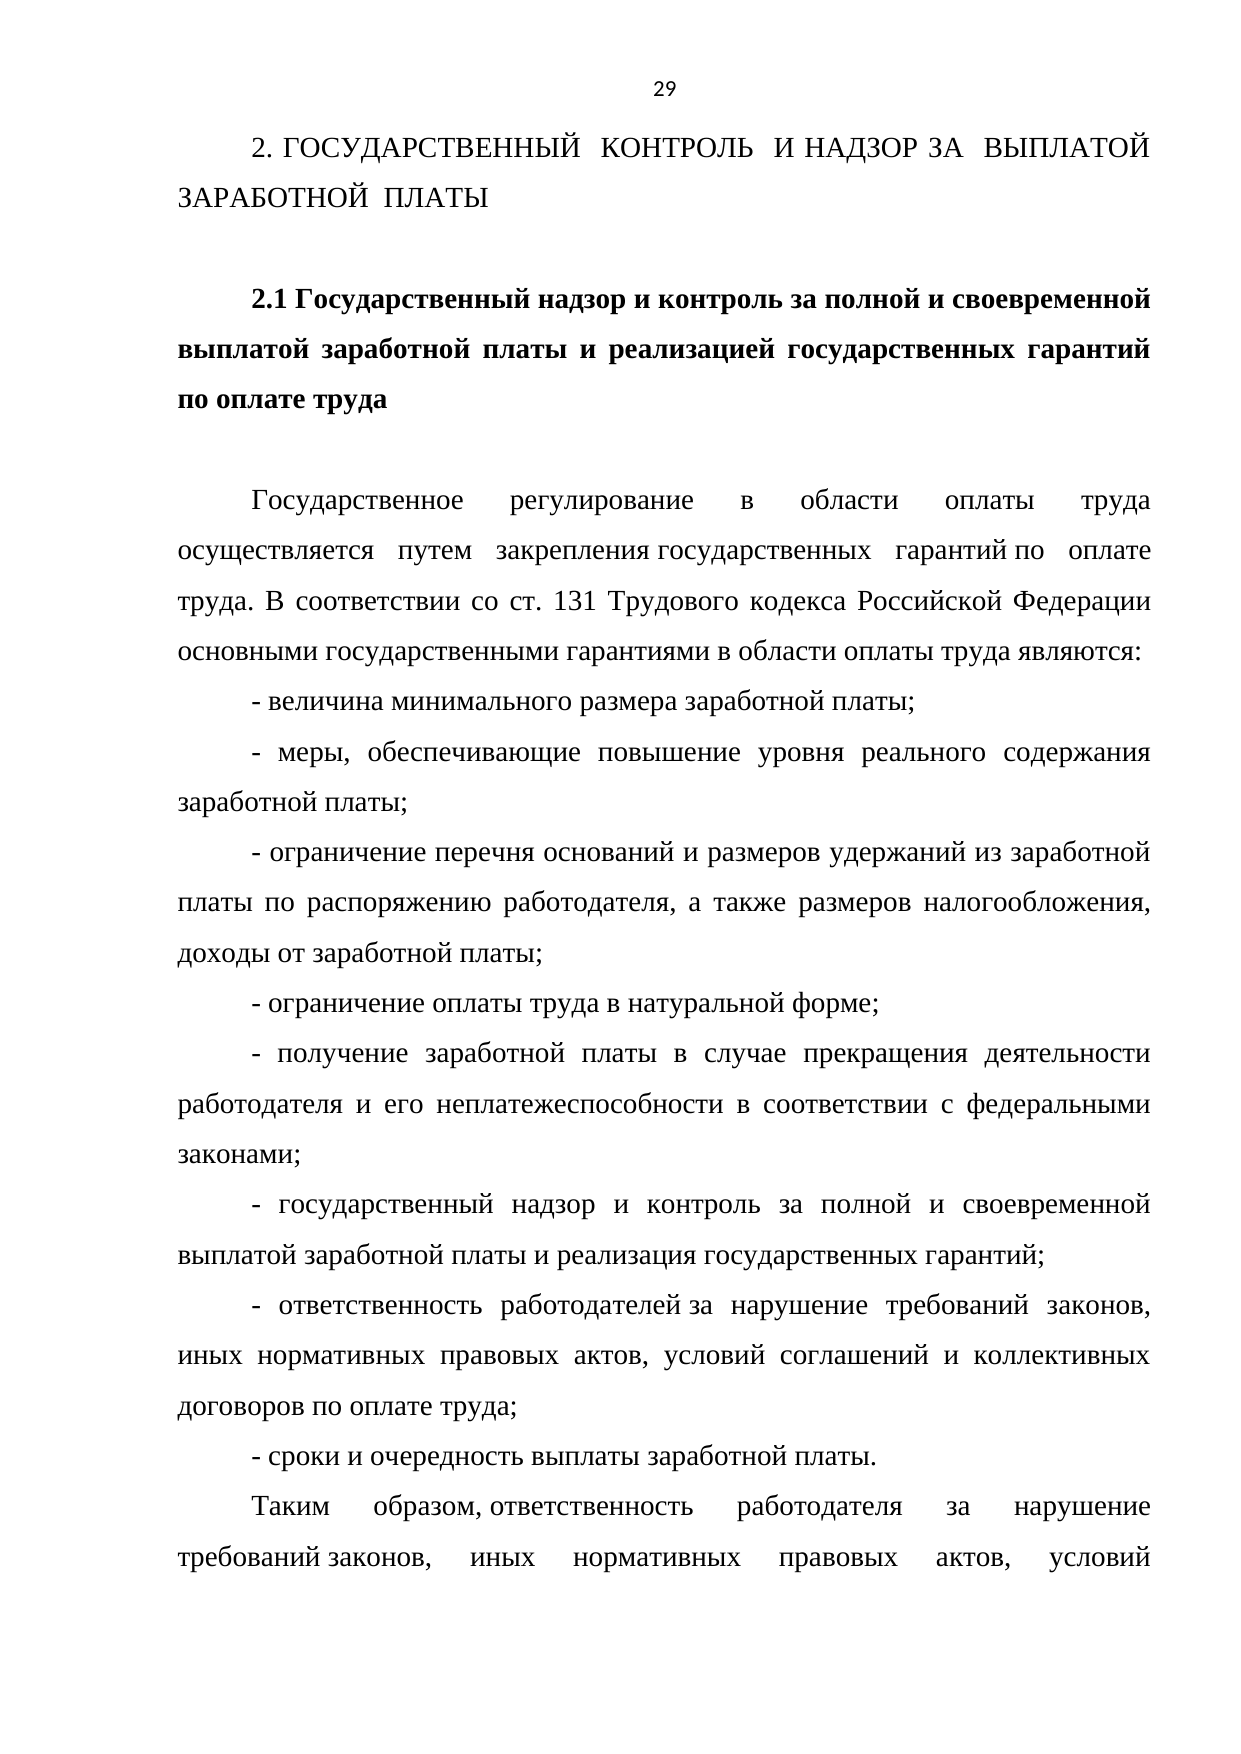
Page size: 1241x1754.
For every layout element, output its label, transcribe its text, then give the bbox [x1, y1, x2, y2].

text 2.1 Государственный надзор и контроль за полной и своевременной выплатой заработной платы и реализацией государственных гарантий по оплате труда [177, 281, 1152, 415]
text - ограничение перечня оснований и размеров удержаний из заработной платы по распоряжению работодателя, а также размеров налогообложения, доходы от заработной платы; [177, 834, 1152, 968]
text - ответственность работодателей за нарушение требований законов, иных нормативных правовых актов, условий соглашений и коллективных договоров по оплате труда; [177, 1287, 1152, 1421]
text - меры, обеспечивающие повышение уровня реального содержания заработной платы; [177, 734, 1152, 817]
text - получение заработной платы в случае прекращения деятельности работодателя и его неплатежеспособности в соответствии с федеральными законами; [177, 1036, 1152, 1170]
text 2. Государственный контроль и надзор за выплатой заработной платы [177, 130, 1152, 214]
text - ограничение оплаты труда в натуральной форме; [177, 985, 1152, 1019]
text Государственное регулирование в области оплаты труда осуществляется путем закрепления государственных гарантий по оплате труда. В соответствии со ст. 131 Трудового кодекса Российской Федерации основными государственными гарантиями в области оплаты труда являются: [177, 482, 1152, 667]
text - государственный надзор и контроль за полной и своевременной выплатой заработной платы и реализация государственных гарантий; [177, 1186, 1152, 1270]
text - величина минимального размера заработной платы; [177, 683, 1152, 717]
text - сроки и очередность выплаты заработной платы. [177, 1438, 1152, 1472]
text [177, 1488, 1152, 1572]
